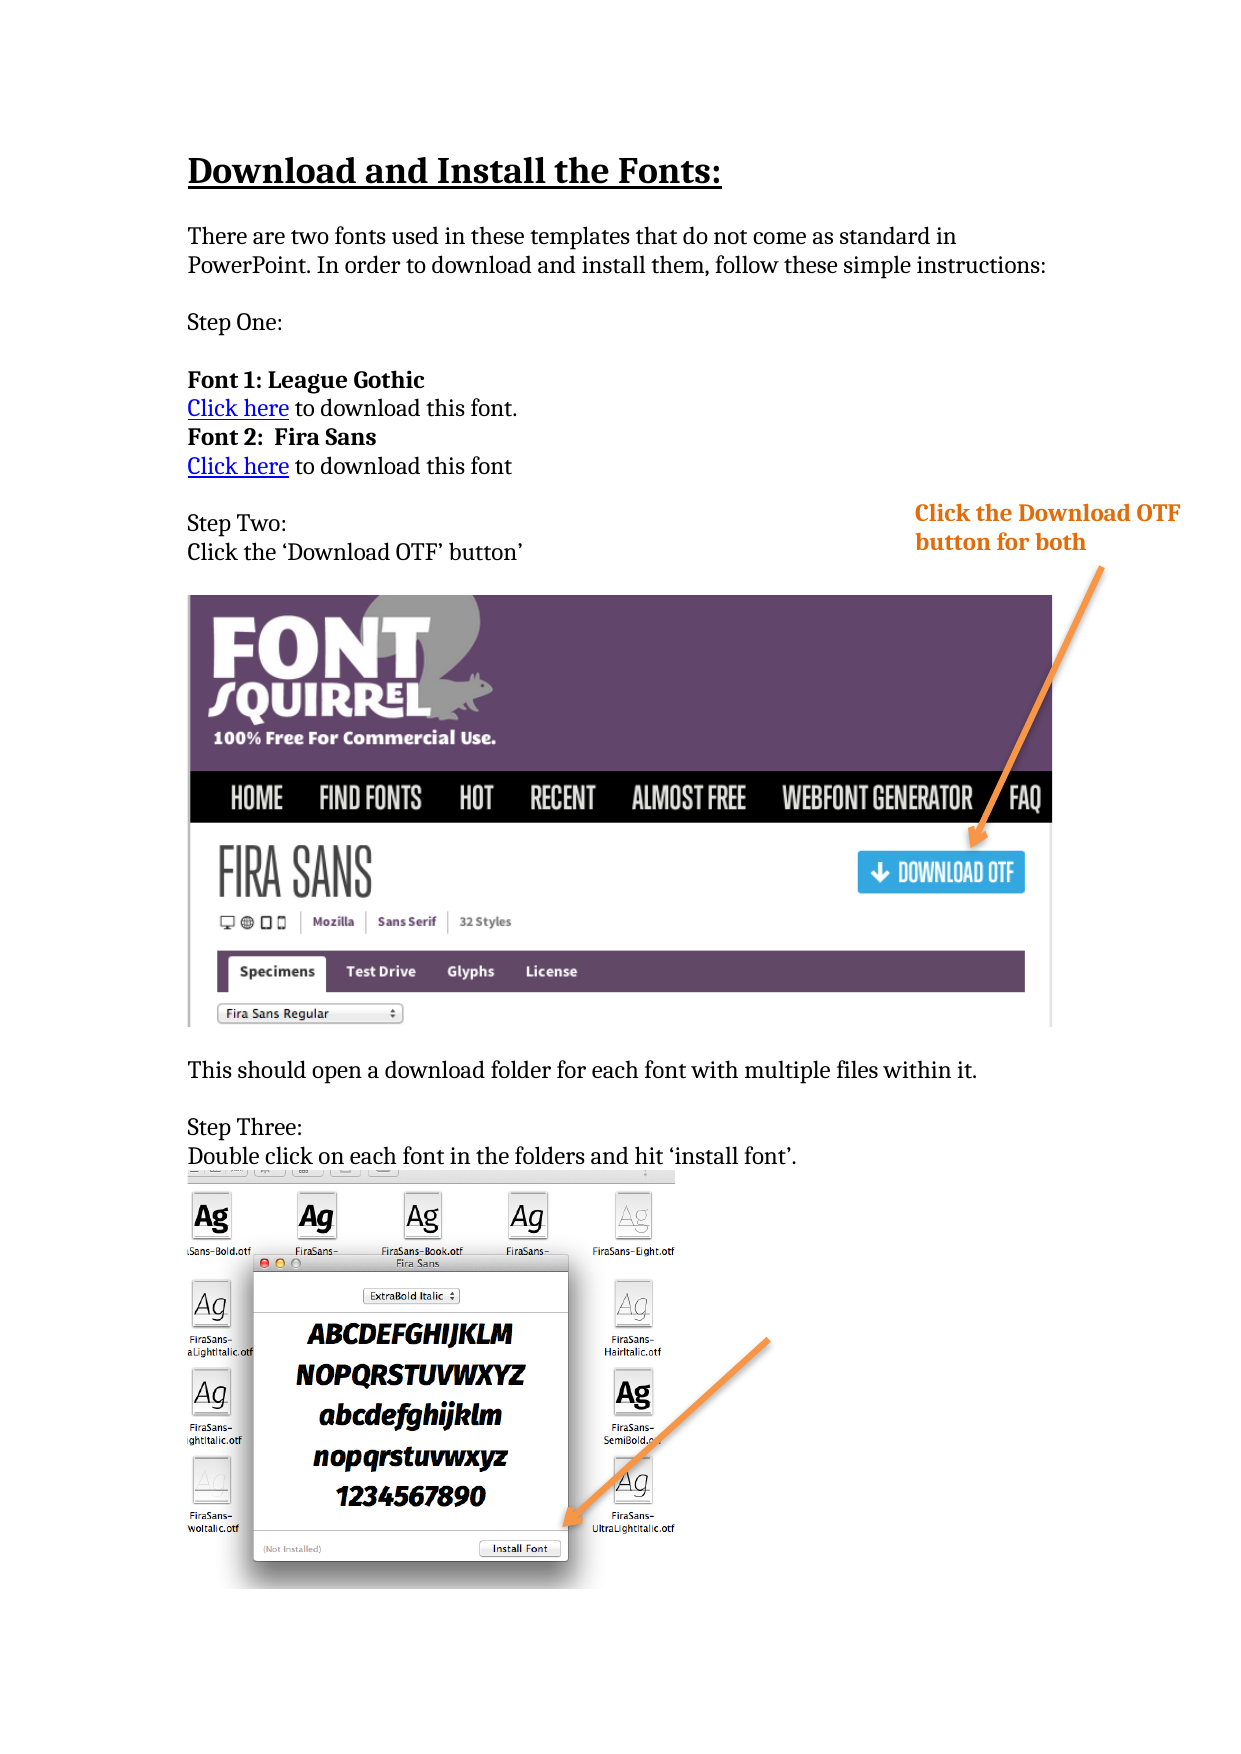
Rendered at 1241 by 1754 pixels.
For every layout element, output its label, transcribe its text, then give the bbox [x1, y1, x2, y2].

picture [187, 1170, 675, 1589]
text Click here to download this font [187, 452, 1053, 481]
text Double click on each font in the folders and hit ‘install font’. [187, 1142, 1053, 1171]
text Download and Install the Fonts: [187, 150, 1053, 193]
text Step One: [187, 308, 1053, 337]
text Step Three: [187, 1113, 1053, 1142]
picture [187, 595, 1053, 1027]
text There are two fonts used in these templates that do not come as standard in PowerPoint. In order to download and install them, follow these simple instructions: [187, 222, 1053, 279]
text Step Two: [187, 509, 1053, 538]
text Font 2: Fira Sans [187, 423, 1053, 452]
text This should open a download folder for each font with multiple files within it. [187, 1056, 1053, 1084]
text Click here to download this font. [187, 394, 1053, 423]
text Click the ‘Download OTF’ button’ [187, 538, 1053, 567]
text Font 1: League Gothic [187, 366, 1053, 394]
